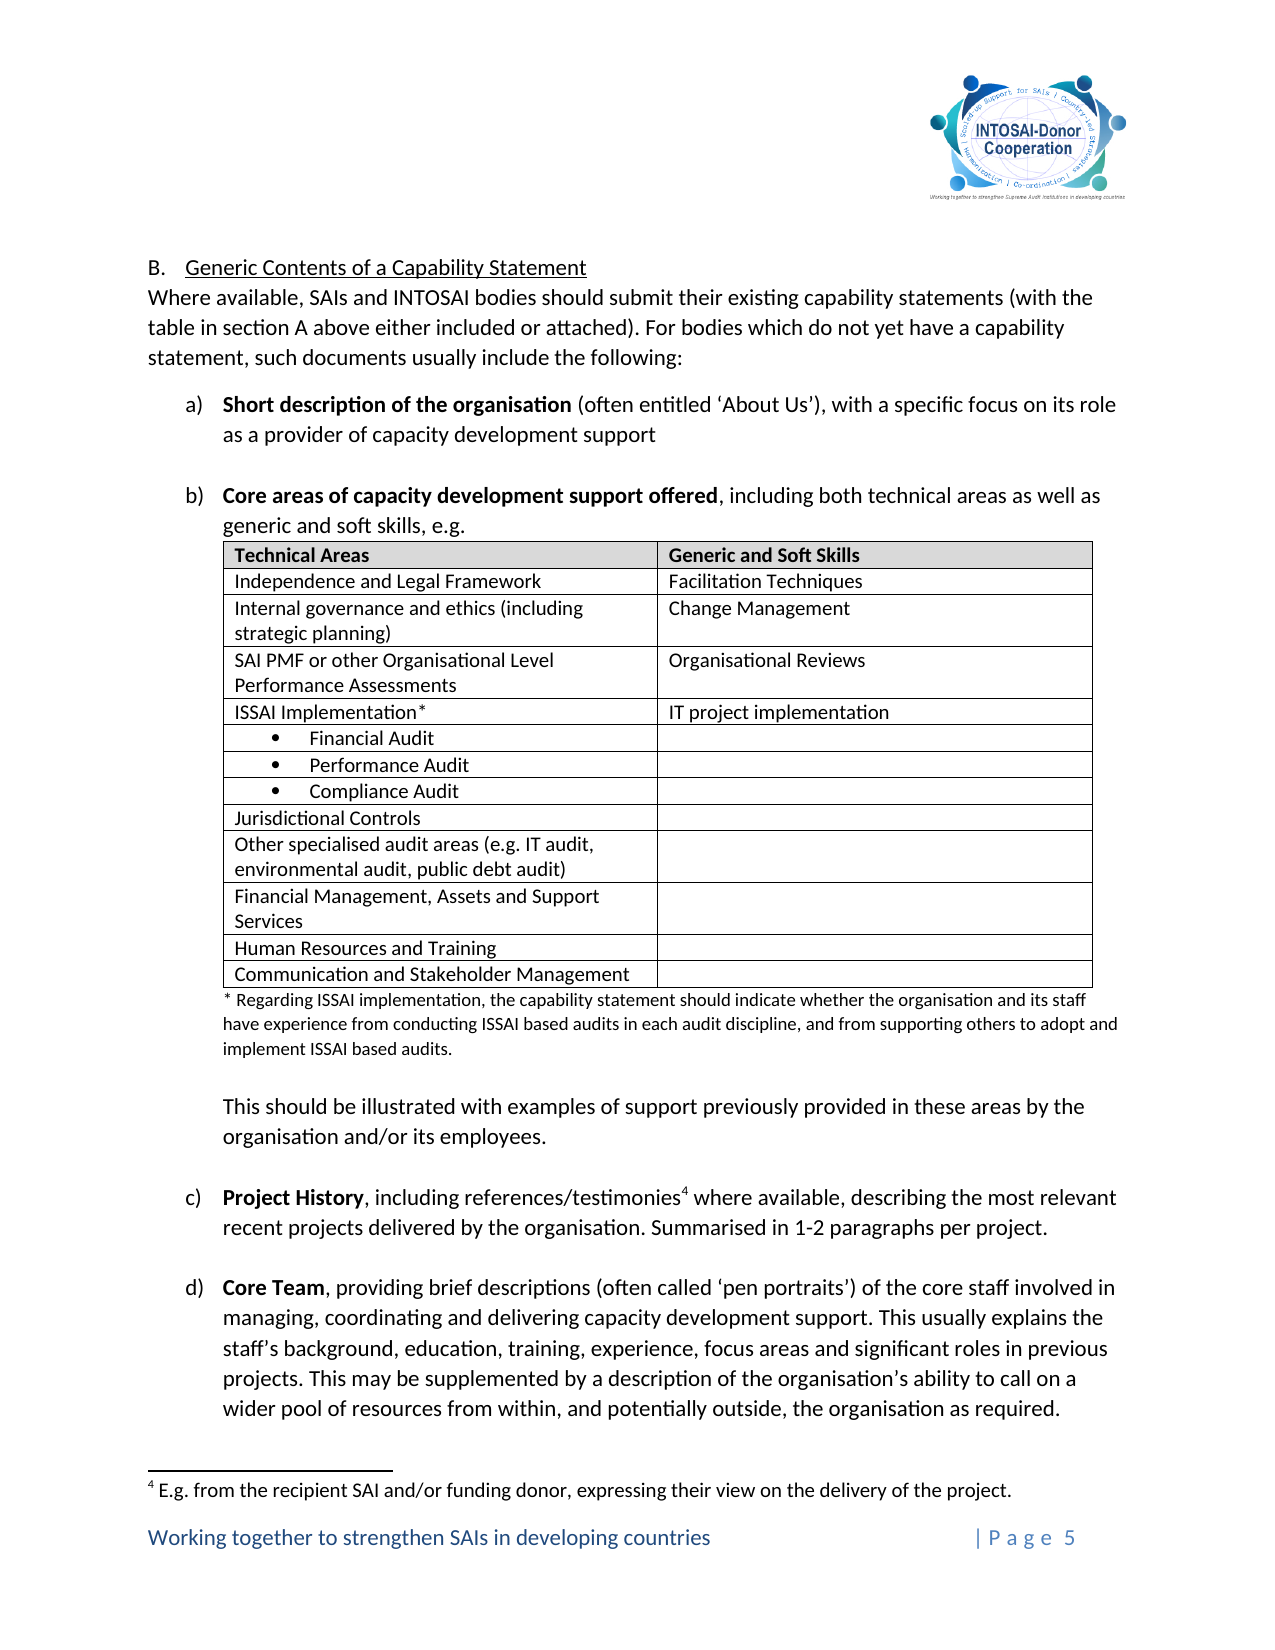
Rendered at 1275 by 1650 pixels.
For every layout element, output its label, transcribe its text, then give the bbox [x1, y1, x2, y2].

table_cell Performance Audit [224, 752, 657, 777]
table_cell Independence and Legal Framework [224, 569, 657, 594]
text This should be illustrated with examples of support previously provided in these areas by the organisation and/or its employees. [223, 1092, 1127, 1150]
table_cell [658, 725, 1092, 751]
table_cell Compliance Audit [224, 778, 657, 804]
table_cell Organisational Reviews [658, 647, 1092, 698]
table_cell [658, 883, 1092, 934]
table_cell IT project implementation [658, 699, 1092, 724]
table_cell Jurisdictional Controls [224, 805, 657, 830]
table_cell Facilitation Techniques [658, 569, 1092, 594]
table_cell Human Resources and Training [224, 935, 657, 960]
list Project History, including references/testimonies where available, describing the most relevant recent projects delivered by the organisation. Summarised in 1-2 paragraphs per project. [185, 1183, 1127, 1241]
text Where available, SAIs and INTOSAI bodies should submit their existing capability statements (with the table in section A above either included or attached). For bodies which do not yet have a capability statement, such documents usually include the following: [148, 283, 1127, 371]
table_cell Financial Audit [224, 725, 657, 751]
list Core Team, providing brief descriptions (often called ‘pen portraits’) of the core staff involved in managing, coordinating and delivering capacity development support. This usually explains the staff’s background, education, training, experience, focus areas and significant roles in previous projects. This may be supplemented by a description of the organisation’s ability to call on a wider pool of resources from within, and potentially outside, the organisation as required. [185, 1273, 1127, 1422]
table_header Generic and Soft Skills [658, 542, 1092, 568]
list Core areas of capacity development support offered, including both technical areas as well as generic and soft skills, e.g. [185, 481, 1127, 539]
table_cell SAI PMF or other Organisational Level Performance Assessments [224, 647, 657, 698]
table_cell [658, 831, 1092, 882]
table_cell Internal governance and ethics (including strategic planning) [224, 595, 657, 646]
text * Regarding ISSAI implementation, the capability statement should indicate whether the organisation and its staff have experience from conducting ISSAI based audits in each audit discipline, and from supporting others to adopt and implement ISSAI based audits. [223, 988, 1127, 1060]
list Short description of the organisation (often entitled ‘About Us’), with a specific focus on its role as a provider of capacity development support [185, 390, 1127, 448]
table_cell Communication and Stakeholder Management [224, 961, 657, 987]
table_cell Other specialised audit areas (e.g. IT audit, environmental audit, public debt audit) [224, 831, 657, 882]
table_cell [658, 752, 1092, 777]
table_cell ISSAI Implementation* [224, 699, 657, 724]
table_cell [658, 805, 1092, 830]
table_header Technical Areas [224, 542, 657, 568]
table_cell [658, 935, 1092, 960]
picture [928, 73, 1128, 200]
table_cell [658, 778, 1092, 804]
table_cell Change Management [658, 595, 1092, 646]
list Generic Contents of a Capability Statement [148, 253, 1127, 281]
table_cell [658, 961, 1092, 987]
table_cell Financial Management, Assets and Support Services [224, 883, 657, 934]
